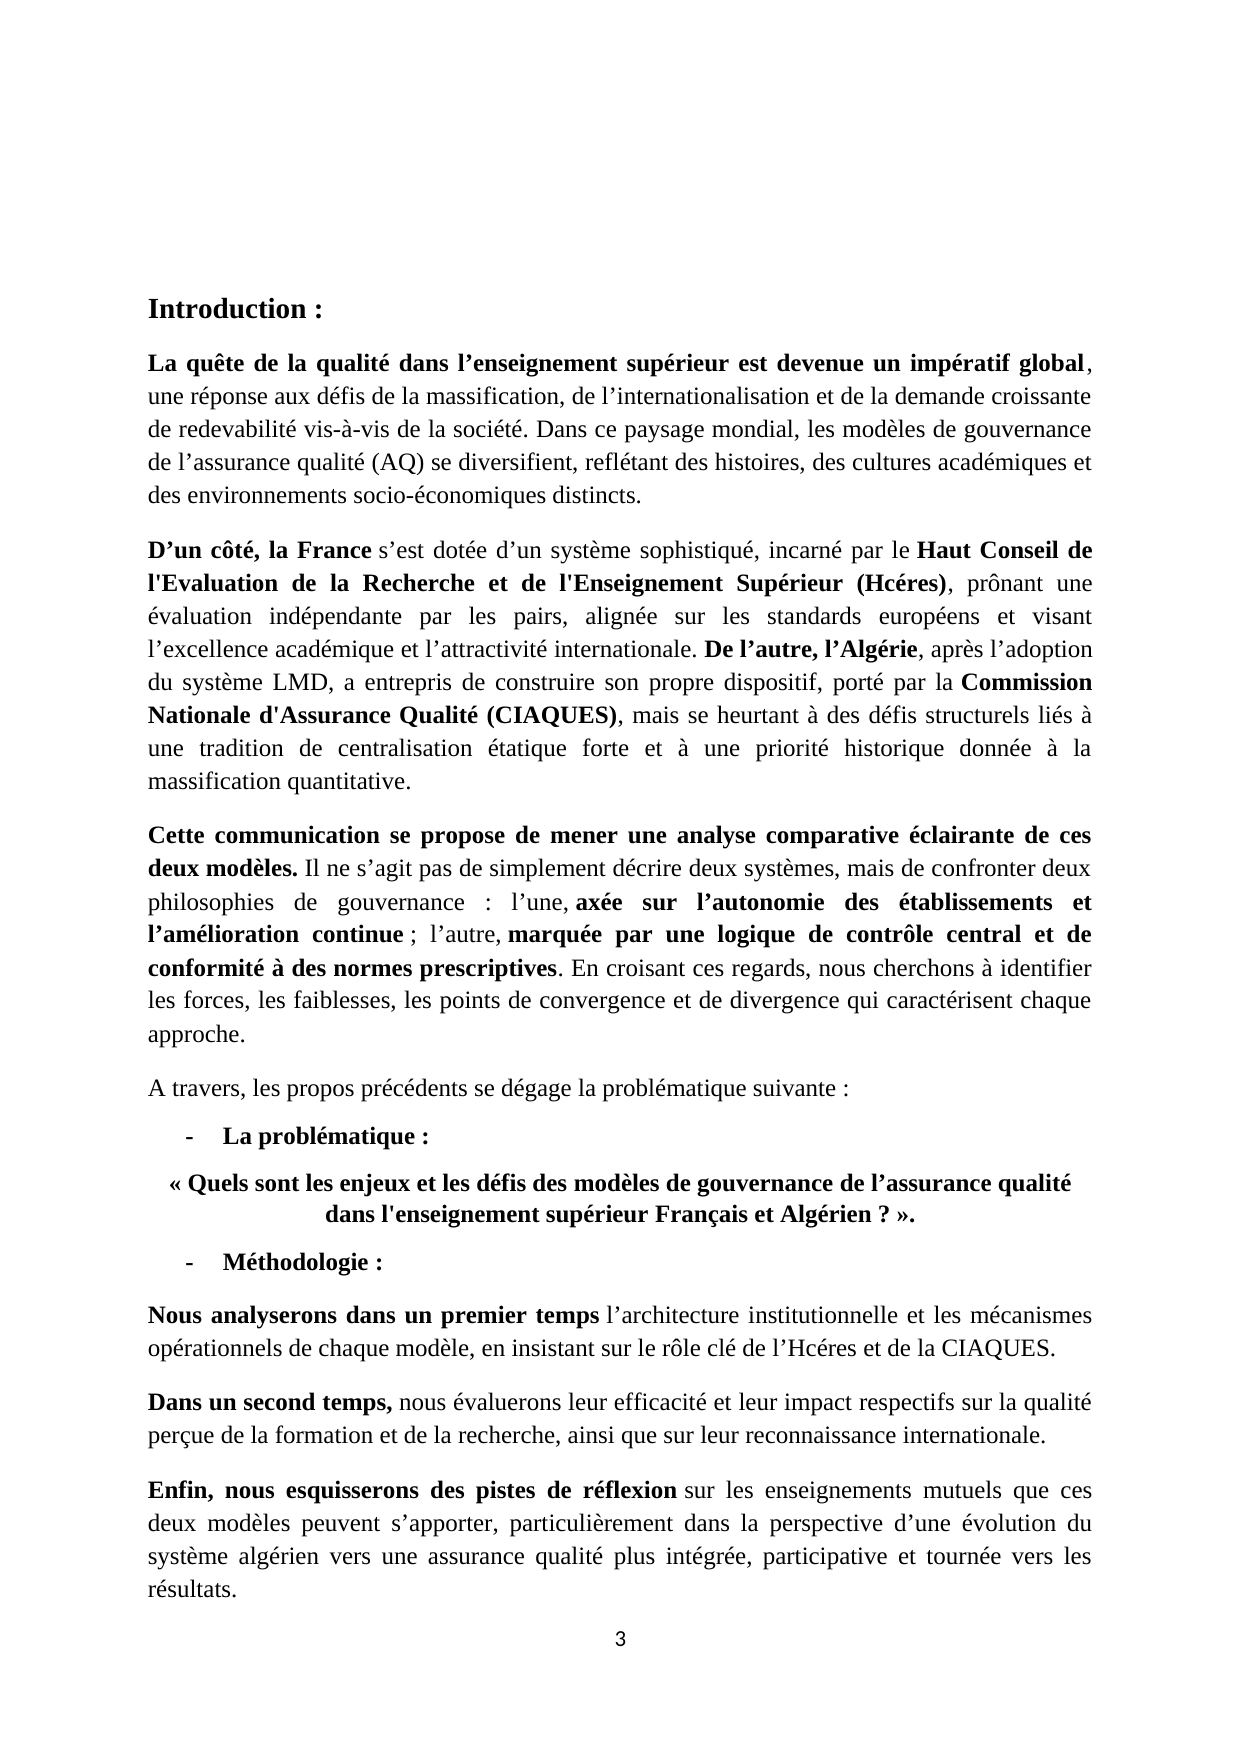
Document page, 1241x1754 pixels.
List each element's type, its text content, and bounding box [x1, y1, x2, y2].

text Cette communication se propose de mener une analyse comparative éclairante de ces deux modèles. Il ne s’agit pas de simplement décrire deux systèmes, mais de confronter deux philosophies de gouvernance : l’une, axée sur l’autonomie des établissements et l’amélioration continue ; l’autre, marquée par une logique de contrôle central et de conformité à des normes prescriptives. En croisant ces regards, nous cherchons à identifier les forces, les faiblesses, les points de convergence et de divergence qui caractérisent chaque approche. [148, 821, 1093, 1047]
text Introduction : [148, 291, 1093, 324]
text Nous analyserons dans un premier temps l’architecture institutionnelle et les mécanismes opérationnels de chaque modèle, en insistant sur le rôle clé de l’Hcéres et de la CIAQUES. [148, 1300, 1093, 1362]
text La quête de la qualité dans l’enseignement supérieur est devenue un impératif global, une réponse aux défis de la massification, de l’internationalisation et de la demande croissante de redevabilité vis-à-vis de la société. Dans ce paysage mondial, les modèles de gouvernance de l’assurance qualité (AQ) se diversifient, reflétant des histoires, des cultures académiques et des environnements socio-économiques distincts. [148, 348, 1093, 509]
text Dans un second temps, nous évaluerons leur efficacité et leur impact respectifs sur la qualité perçue de la formation et de la recherche, ainsi que sur leur reconnaissance internationale. [148, 1387, 1093, 1449]
list La problématique : [185, 1121, 1093, 1149]
text Enfin, nous esquisserons des pistes de réflexion sur les enseignements mutuels que ces deux modèles peuvent s’apporter, particulièrement dans la perspective d’une évolution du système algérien vers une assurance qualité plus intégrée, participative et tournée vers les résultats. [148, 1475, 1093, 1603]
text « Quels sont les enjeux et les défis des modèles de gouvernance de l’assurance qualité dans l'enseignement supérieur Français et Algérien ? ». [148, 1168, 1093, 1228]
text D’un côté, la France s’est dotée d’un système sophistiqué, incarné par le Haut Conseil de l'Evaluation de la Recherche et de l'Enseignement Supérieur (Hcéres), prônant une évaluation indépendante par les pairs, alignée sur les standards européens et visant l’excellence académique et l’attractivité internationale. De l’autre, l’Algérie, après l’adoption du système LMD, a entrepris de construire son propre dispositif, porté par la Commission Nationale d'Assurance Qualité (CIAQUES), mais se heurtant à des défis structurels liés à une tradition de centralisation étatique forte et à une priorité historique donnée à la massification quantitative. [148, 535, 1093, 795]
list Méthodologie : [185, 1247, 1093, 1276]
text A travers, les propos précédents se dégage la problématique suivante : [148, 1073, 1093, 1102]
